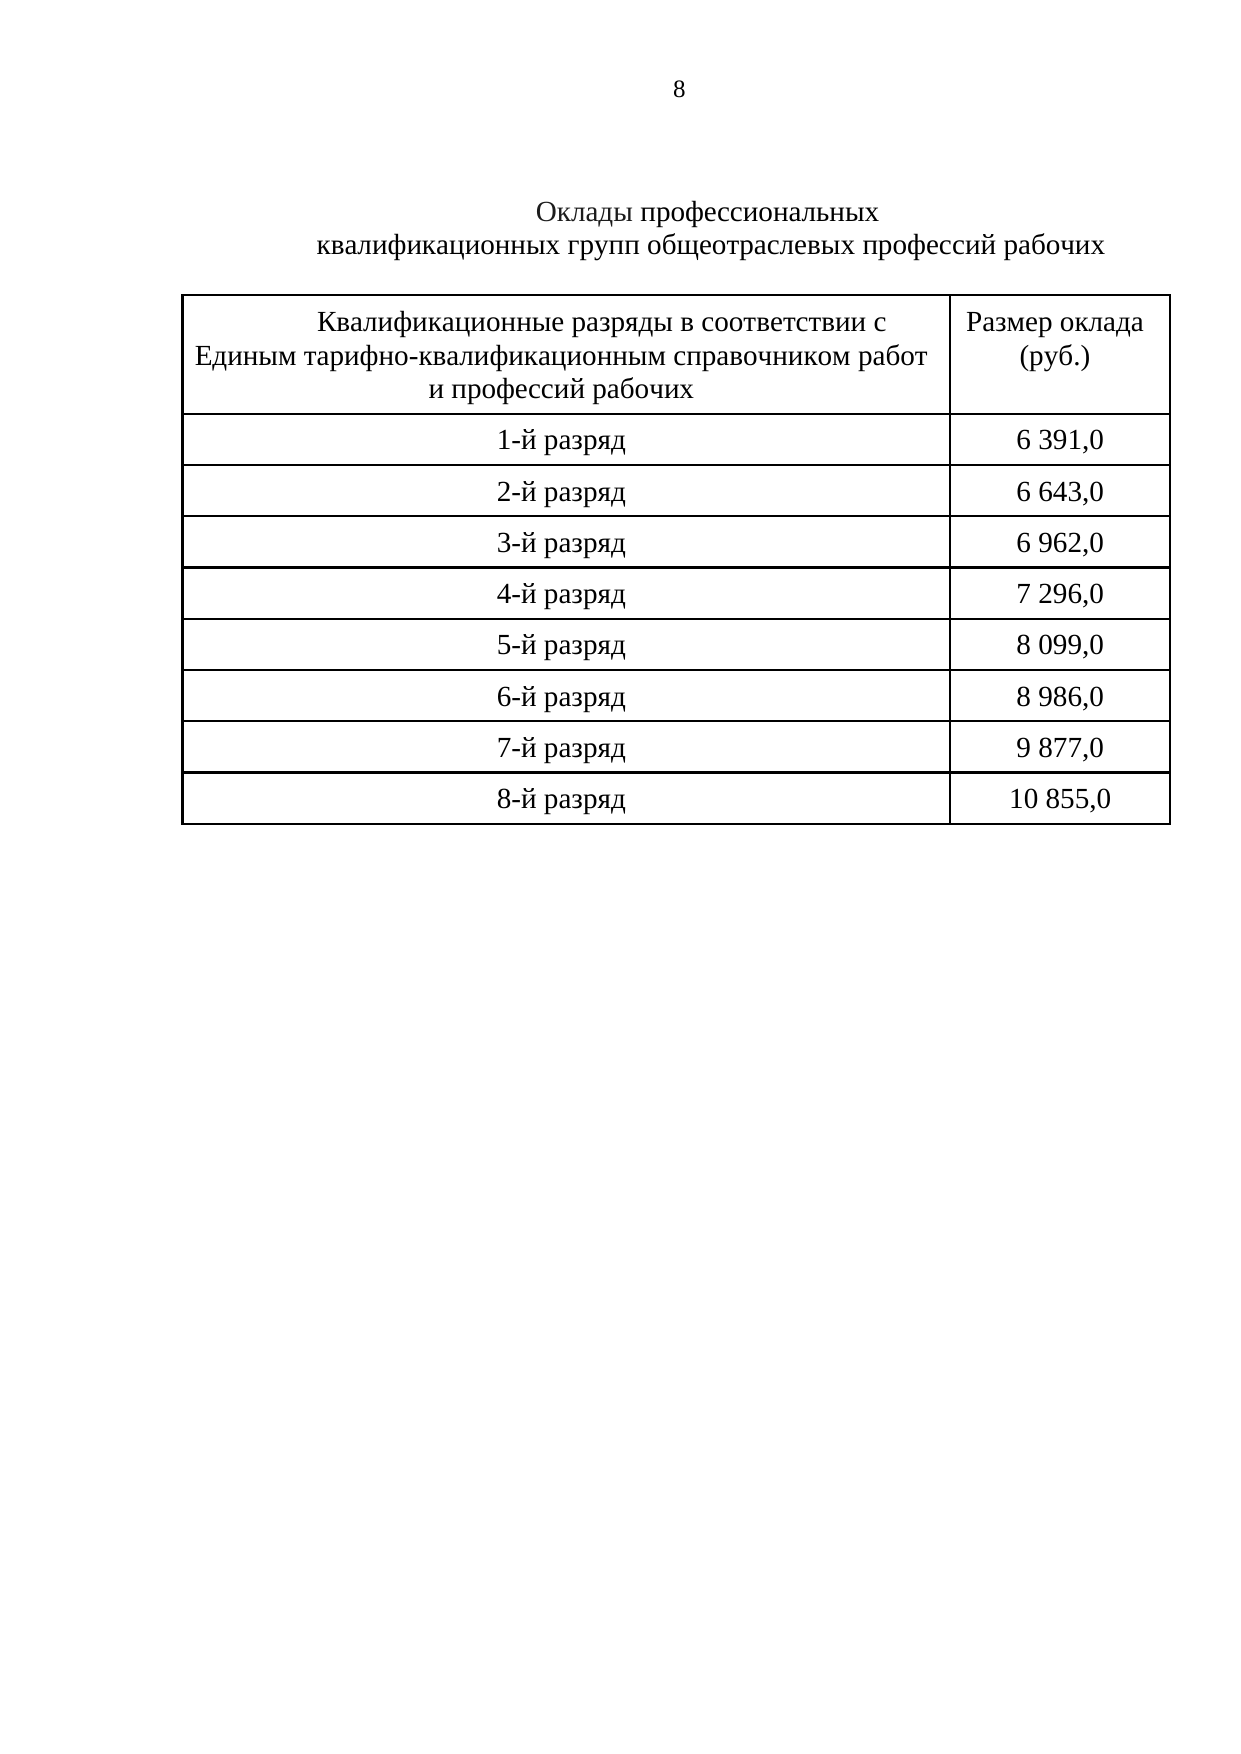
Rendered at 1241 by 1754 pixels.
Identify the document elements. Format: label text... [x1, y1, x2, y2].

table_cell 8-й разряд [184, 774, 949, 823]
table_cell 7 296,0 [951, 569, 1169, 618]
table_cell 7-й разряд [184, 722, 949, 771]
table_cell 1-й разряд [184, 415, 949, 464]
table_header Квалификационные разряды в соответствии с Единым тарифно-квалификационным справочником работ и профессий рабочих [184, 296, 949, 413]
table_cell 2-й разряд [184, 466, 949, 515]
table_cell 3-й разряд [184, 517, 949, 566]
table_cell 5-й разряд [184, 620, 949, 669]
table_cell 6 643,0 [951, 466, 1169, 515]
table_cell 6-й разряд [184, 671, 949, 720]
table_cell 4-й разряд [184, 569, 949, 618]
table_header Размер оклада (руб.) [951, 296, 1169, 413]
table_cell 8 099,0 [951, 620, 1169, 669]
table_cell 9 877,0 [951, 722, 1169, 771]
text Оклады профессиональных [177, 194, 1181, 227]
table_cell 10 855,0 [951, 774, 1169, 823]
table_cell 6 391,0 [951, 415, 1169, 464]
text квалификационных групп общеотраслевых профессий рабочих [177, 227, 1181, 261]
table_cell 6 962,0 [951, 517, 1169, 566]
table_cell 8 986,0 [951, 671, 1169, 720]
